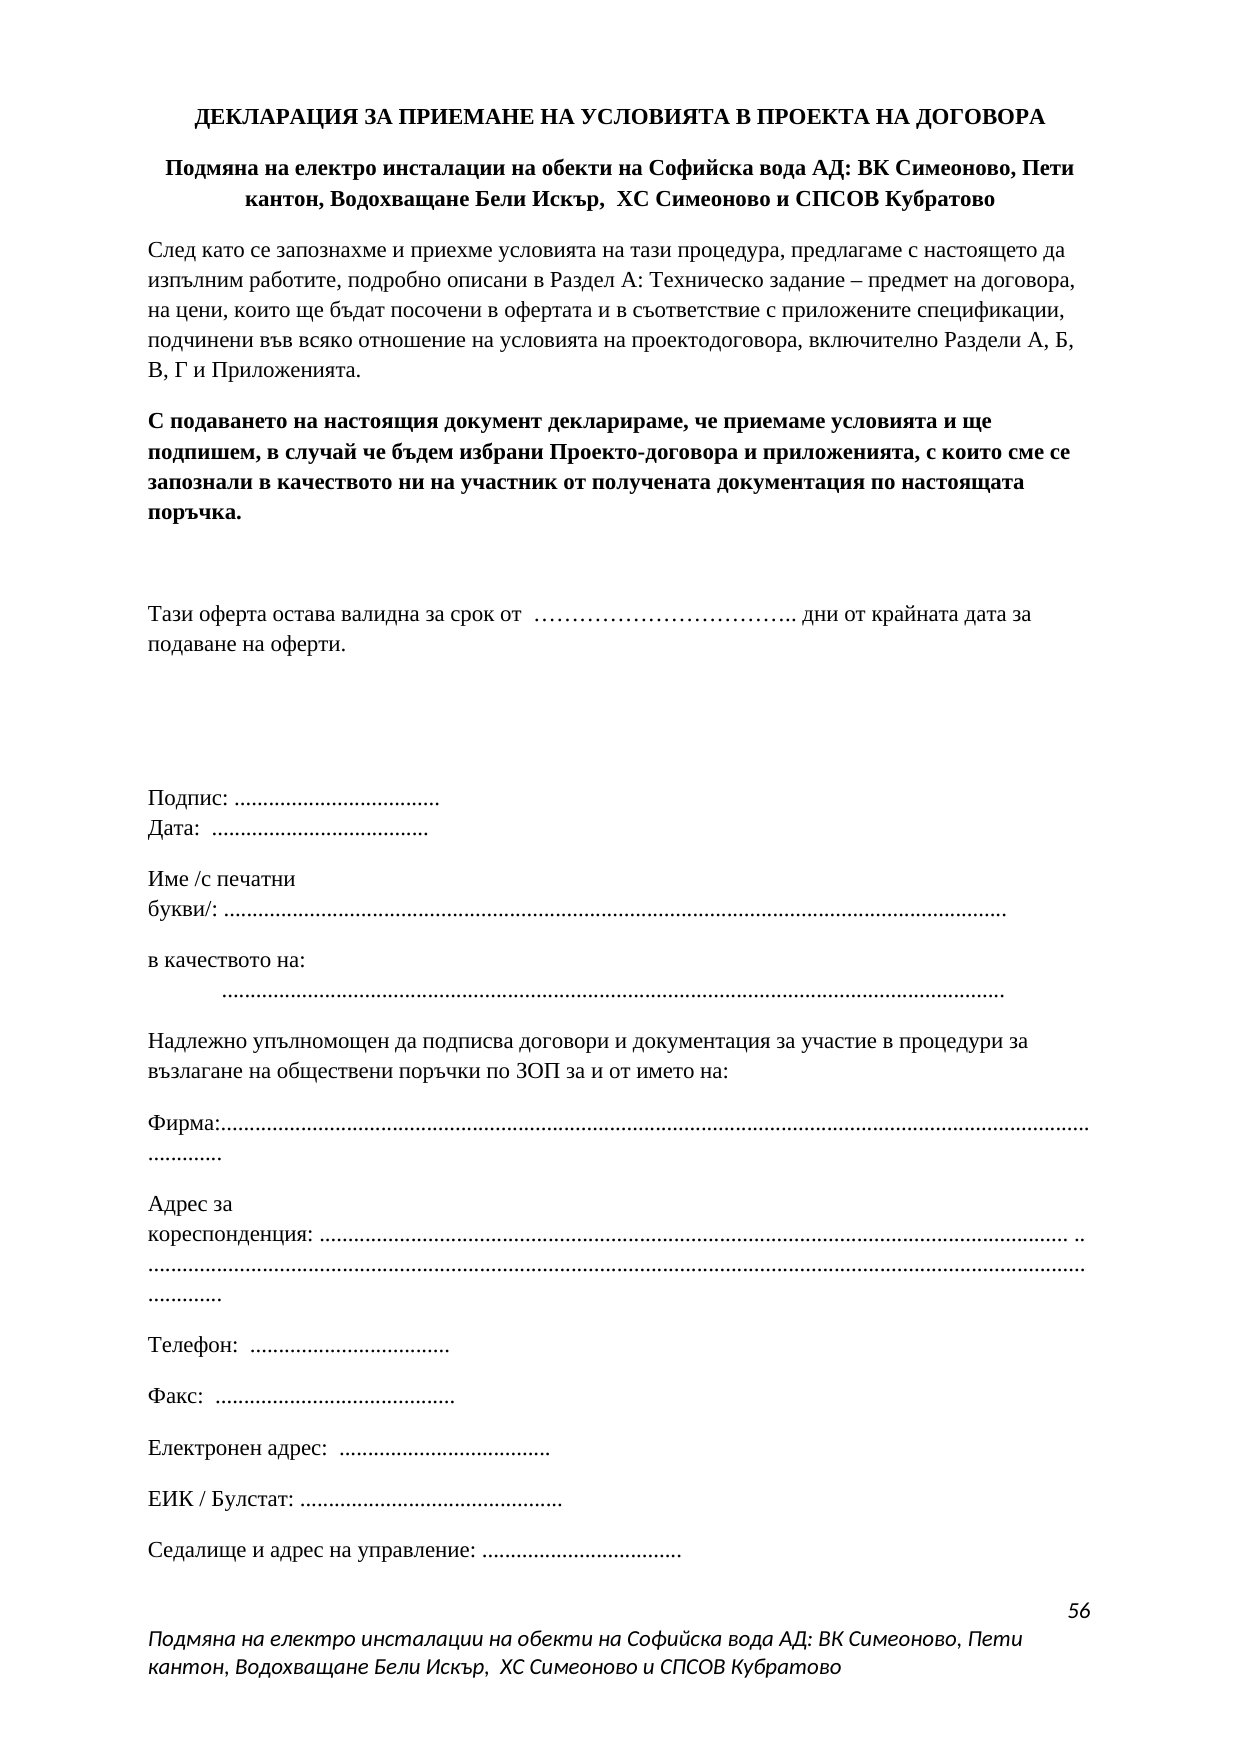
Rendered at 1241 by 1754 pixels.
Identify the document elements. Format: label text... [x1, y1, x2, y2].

text Фирма:..................................................................................................................................................................... [148, 1108, 1092, 1165]
text Телефон: ................................... [148, 1331, 1092, 1358]
text Седалище и адрес на управление: ................................... [148, 1536, 1092, 1562]
text Подмяна на електро инсталации на обекти на Софийска вода АД: ВК Симеоново, Пети кантон, Водохващане Бели Искър, ХС Симеоново и СПСОВ Кубратово [148, 154, 1092, 211]
text Електронен адрес: ..................................... [148, 1433, 1092, 1460]
text С подаването на настоящия документ декларираме, че приемаме условията и ще подпишем, в случай че бъдем избрани Проекто-договора и приложенията, с които сме се запознали в качеството ни на участник от получената документация по настоящата поръчка. [148, 407, 1092, 524]
text ДЕКЛАРАЦИЯ ЗА ПРИЕМАНЕ НА УСЛОВИЯТА В ПРОЕКТА НА ДОГОВОРА [148, 103, 1092, 130]
text Подпис: .................................... Дата: ...................................... [148, 783, 1092, 840]
text Име /с печатни букви/: ......................................................................................................................................... [148, 865, 1092, 921]
text Надлежно упълномощен да подписва договори и документация за участие в процедури за възлагане на обществени поръчки по ЗОП за и от името на: [148, 1027, 1092, 1084]
text в качеството на: ......................................................................................................................................... [148, 946, 1092, 1003]
text Адрес за кореспонденция: ................................................................................................................................... ................................................................................................................................................................................... [148, 1190, 1092, 1307]
text ЕИК / Булстат: .............................................. [148, 1484, 1092, 1511]
text Тази оферта остава валидна за срок от …………………………….. дни от крайната дата за подаване на оферти. [148, 600, 1092, 657]
text След като се запознахме и приехме условията на тази процедура, предлагаме с настоящето да изпълним работите, подробно описани в Раздел А: Техническо задание – предмет на договора, на цени, които ще бъдат посочени в офертата и в съответствие с приложените спецификации, подчинени във всяко отношение на условията на проектодоговора, включително Раздели А, Б, В, Г и Приложенията. [148, 236, 1092, 383]
text Факс: .......................................... [148, 1382, 1092, 1409]
